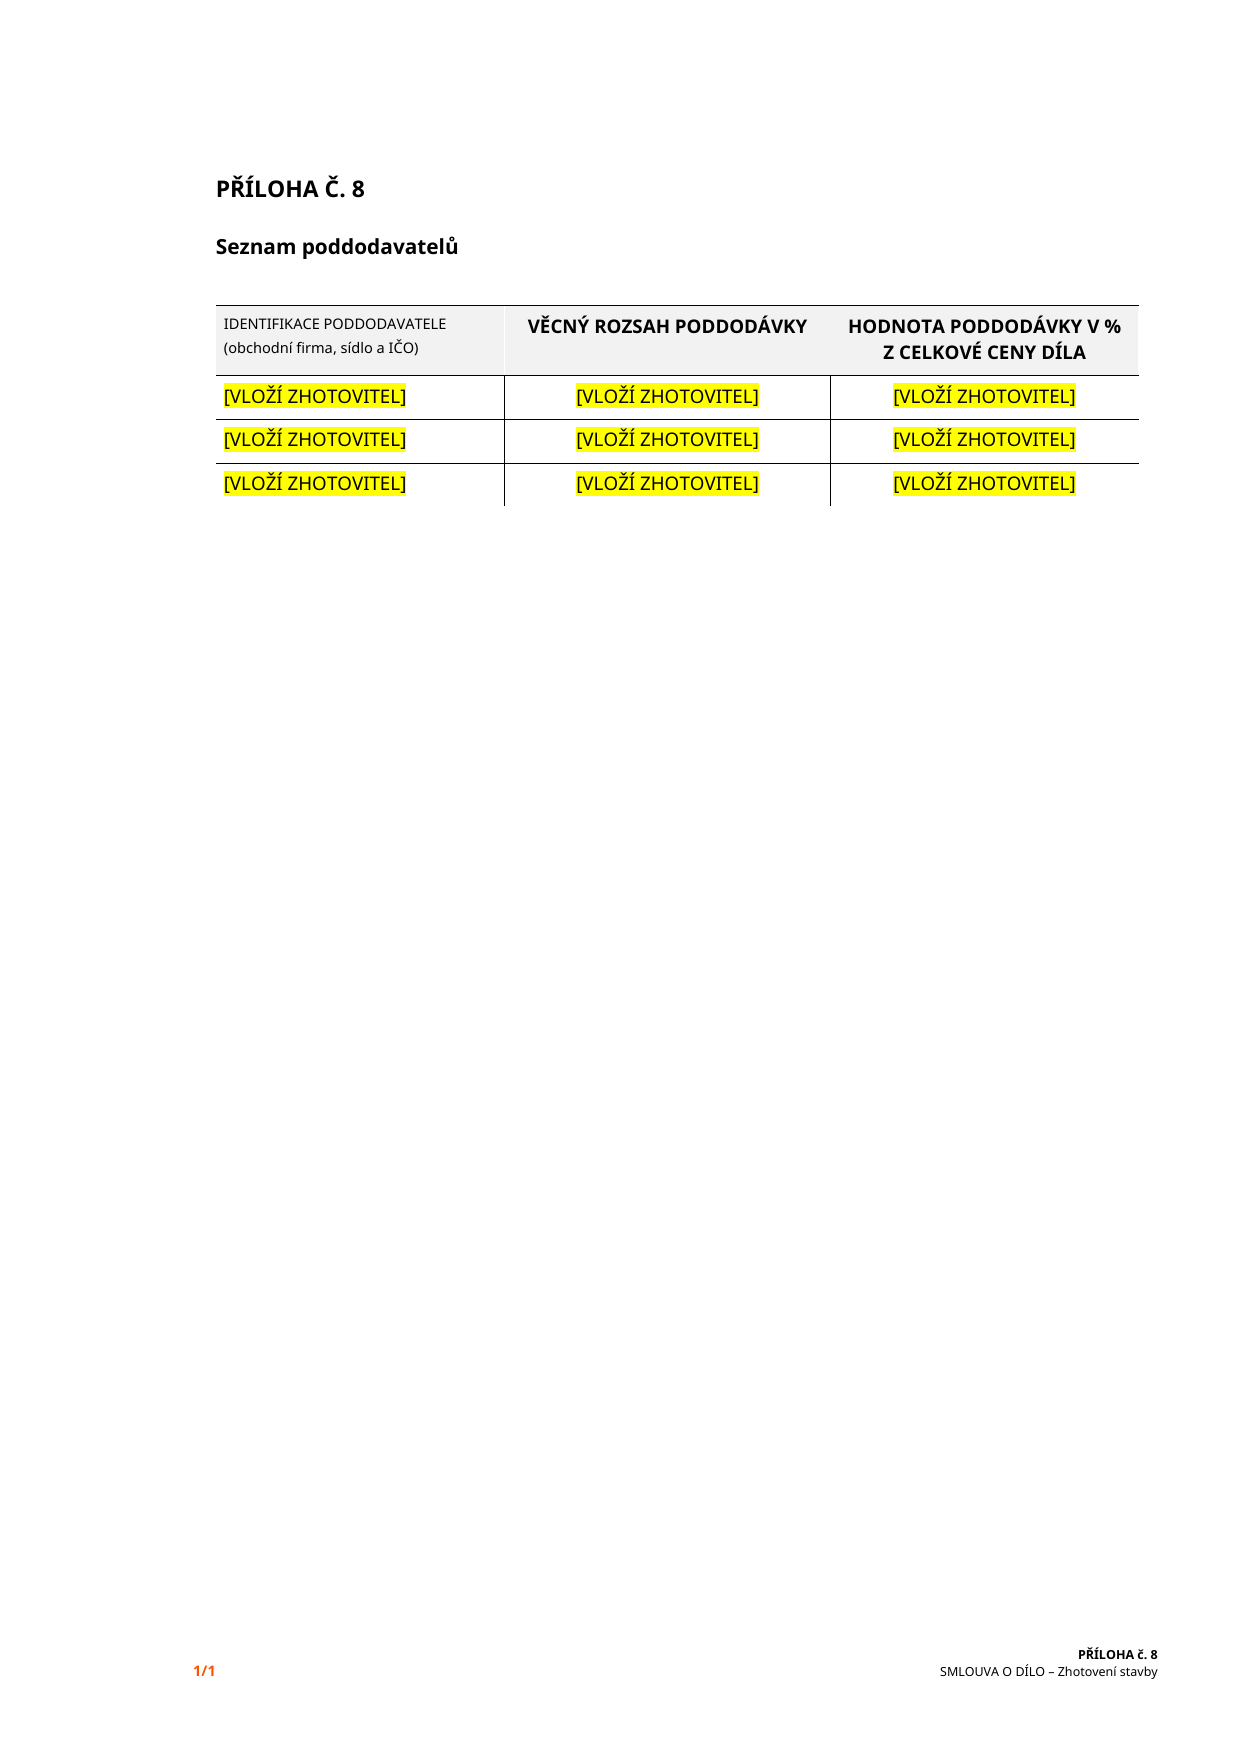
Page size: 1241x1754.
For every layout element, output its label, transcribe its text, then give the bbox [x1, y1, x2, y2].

table_cell [VLOŽÍ ZHOTOVITEL] [505, 420, 830, 462]
table_header VĚCNÝ ROZSAH PODDODÁVKY [505, 306, 830, 375]
table_cell [VLOŽÍ ZHOTOVITEL] [505, 464, 830, 506]
table_header IDENTIFIKACE PODDODAVATELE (obchodní firma, sídlo a IČO) [216, 306, 504, 375]
table_cell [VLOŽÍ ZHOTOVITEL] [216, 464, 504, 506]
table_cell [VLOŽÍ ZHOTOVITEL] [831, 464, 1138, 506]
text Příloha č. 8 [216, 172, 1093, 204]
table_header HODNOTA PODDODÁVKY V % Z CELKOVÉ CENY DÍLA [830, 306, 1138, 375]
table_cell [VLOŽÍ ZHOTOVITEL] [831, 420, 1138, 462]
text Seznam poddodavatelů [216, 232, 1093, 260]
table_cell [VLOŽÍ ZHOTOVITEL] [505, 376, 830, 418]
table_cell [VLOŽÍ ZHOTOVITEL] [216, 376, 504, 418]
table_cell [VLOŽÍ ZHOTOVITEL] [216, 420, 504, 462]
table_cell [VLOŽÍ ZHOTOVITEL] [831, 376, 1138, 418]
